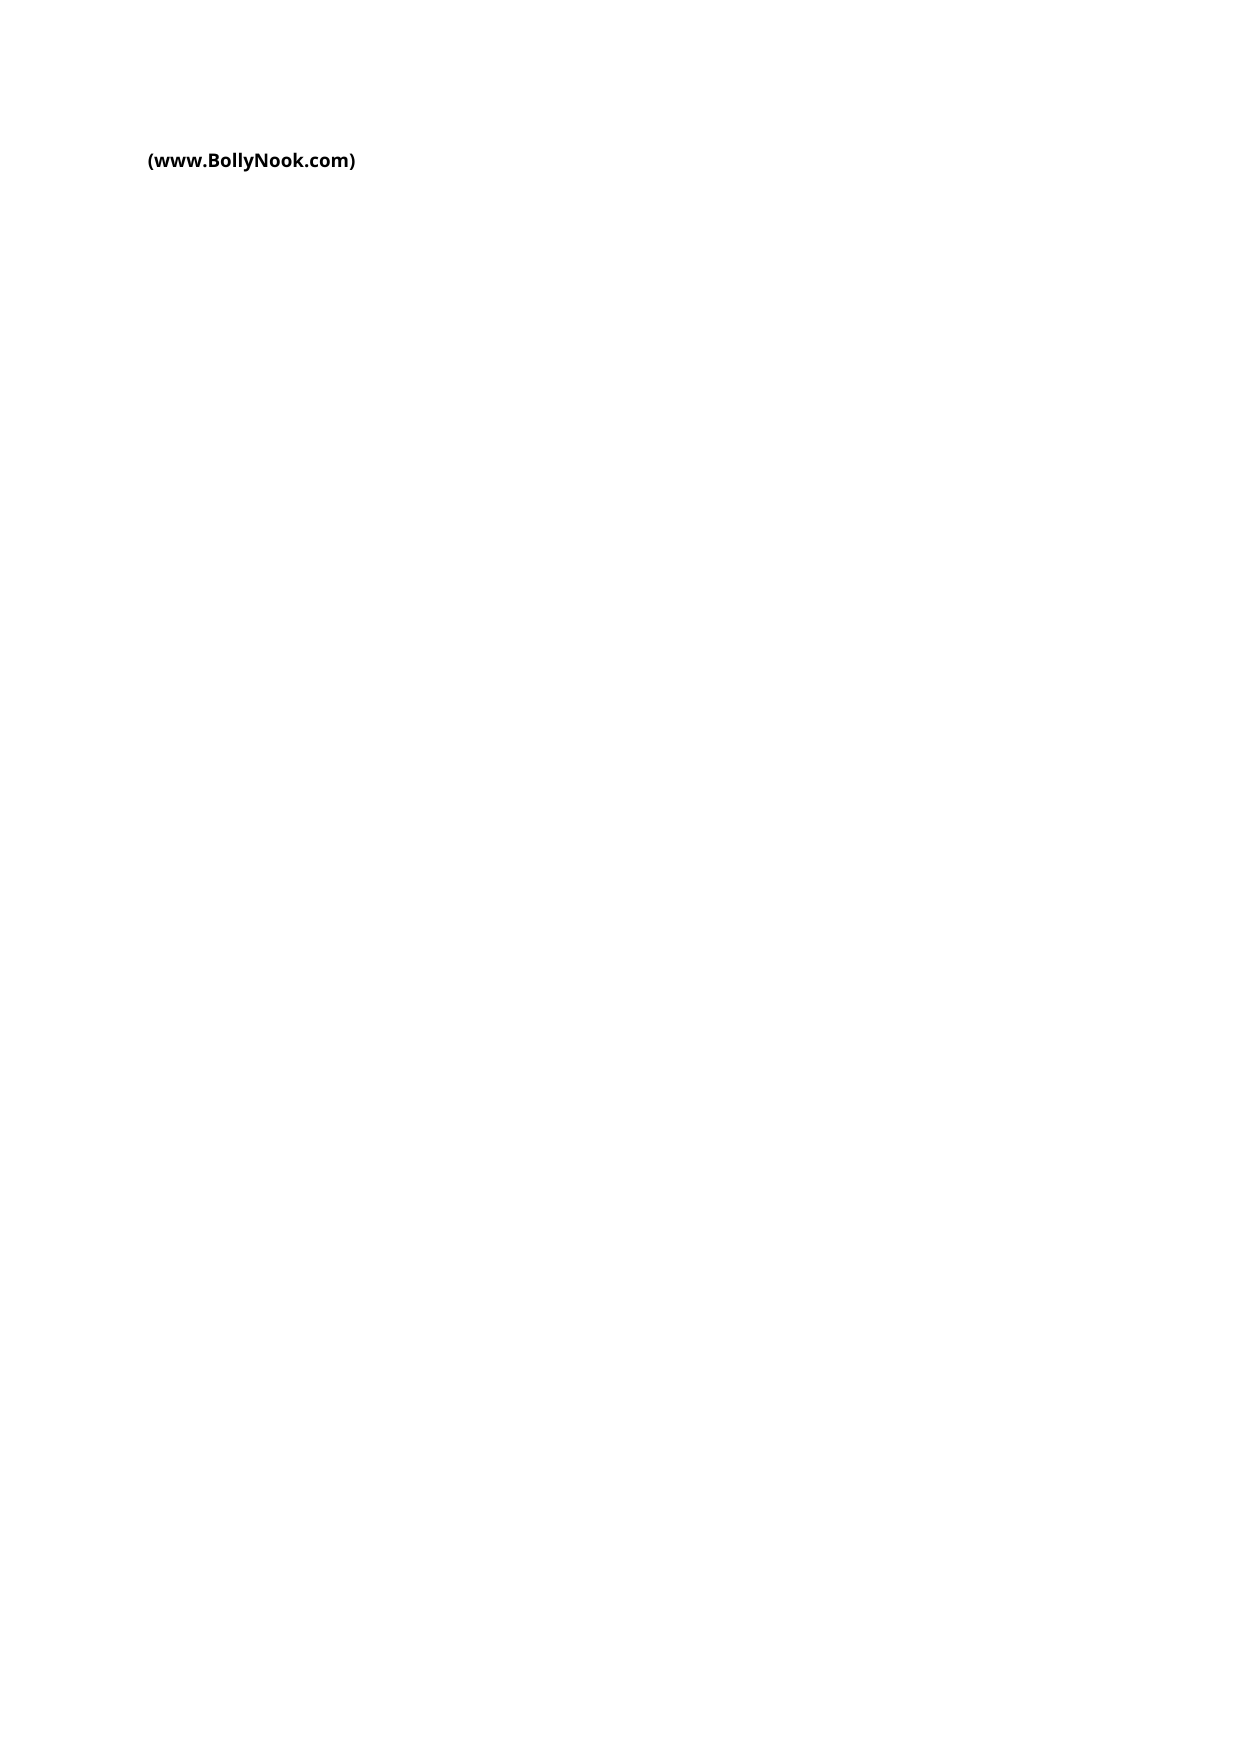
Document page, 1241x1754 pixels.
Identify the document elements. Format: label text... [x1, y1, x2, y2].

text (www.BollyNook.com) [148, 148, 1093, 173]
